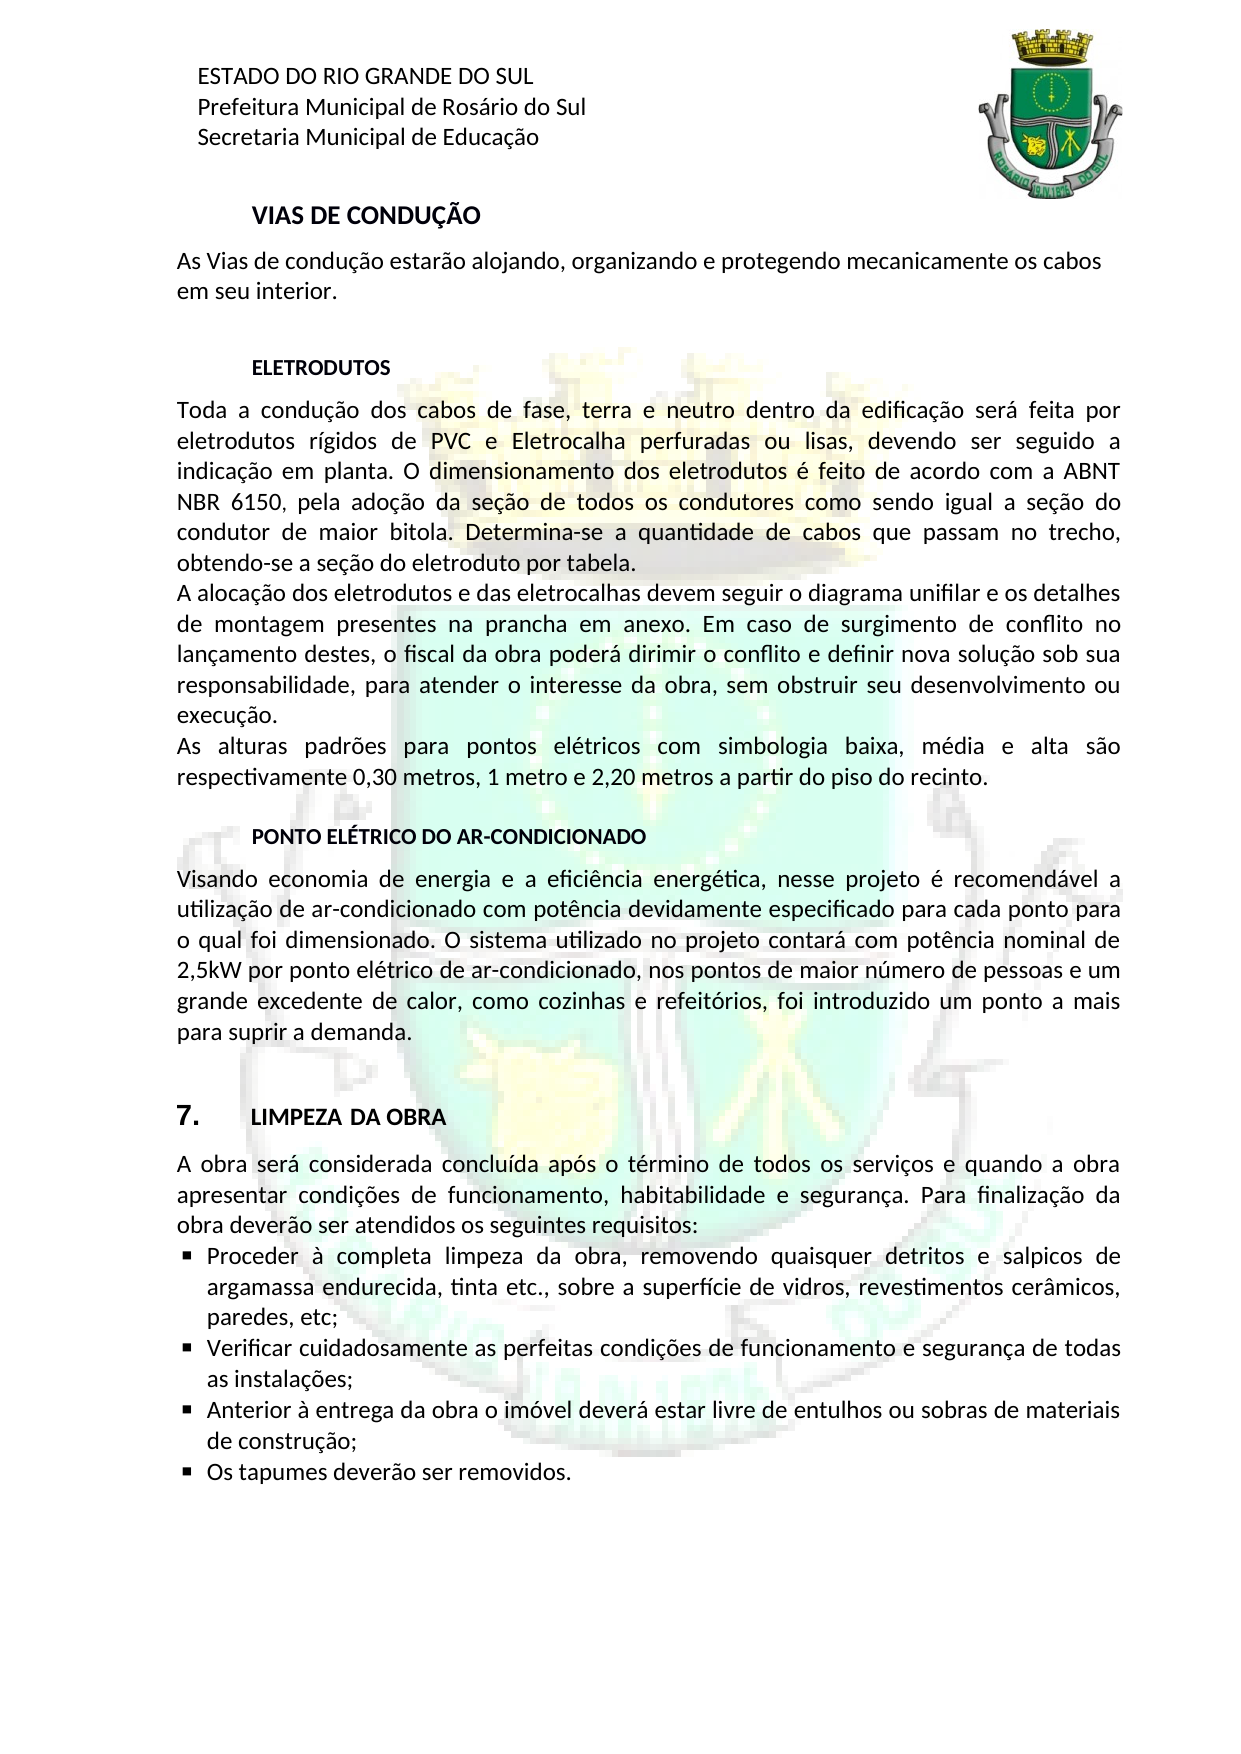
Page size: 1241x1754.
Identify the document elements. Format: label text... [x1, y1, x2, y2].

text Visando economia de energia e a eficiência energética, nesse projeto é recomendável a utilização de ar-condicionado com potência devidamente especificado para cada ponto para o qual foi dimensionado. O sistema utilizado no projeto contará com potência nominal de 2,5kW por ponto elétrico de ar-condicionado, nos pontos de maior número de pessoas e um grande excedente de calor, como cozinhas e refeitórios, foi introduzido um ponto a mais para suprir a demanda. [177, 863, 1122, 1046]
text A obra será considerada concluída após o término de todos os serviços e quando a obra apresentar condições de funcionamento, habitabilidade e segurança. Para finalização da obra deverão ser atendidos os seguintes requisitos: [177, 1148, 1122, 1240]
list Os tapumes deverão ser removidos. [177, 1456, 1122, 1487]
text Toda a condução dos cabos de fase, terra e neutro dentro da edificação será feita por eletrodutos rígidos de PVC e Eletrocalha perfuradas ou lisas, devendo ser seguido a indicação em planta. O dimensionamento dos eletrodutos é feito de acordo com a ABNT NBR 6150, pela adoção da seção de todos os condutores como sendo igual a seção do condutor de maior bitola. Determina-se a quantidade de cabos que passam no trecho, obtendo-se a seção do eletroduto por tabela. [177, 394, 1122, 578]
text As Vias de condução estarão alojando, organizando e protegendo mecanicamente os cabos em seu interior. [177, 245, 1122, 306]
text A alocação dos eletrodutos e das eletrocalhas devem seguir o diagrama unifilar e os detalhes de montagem presentes na prancha em anexo. Em caso de surgimento de conflito no lançamento destes, o fiscal da obra poderá dirimir o conflito e definir nova solução sob sua responsabilidade, para atender o interesse da obra, sem obstruir seu desenvolvimento ou execução. [177, 578, 1122, 730]
text ELETRODUTOS [252, 353, 1122, 381]
picture [978, 29, 1123, 199]
text VIAS DE CONDUÇÃO [252, 198, 1122, 231]
subtitle LIMPEZA DA OBRA [176, 1093, 1122, 1134]
text As alturas padrões para pontos elétricos com simbologia baixa, média e alta são respectivamente 0,30 metros, 1 metro e 2,20 metros a partir do piso do recinto. [177, 730, 1122, 791]
list Proceder à completa limpeza da obra, removendo quaisquer detritos e salpicos de argamassa endurecida, tinta etc., sobre a superfície de vidros, revestimentos cerâmicos, paredes, etc; [177, 1240, 1122, 1332]
text PONTO ELÉTRICO DO AR-CONDICIONADO [252, 822, 1122, 850]
list Verificar cuidadosamente as perfeitas condições de funcionamento e segurança de todas as instalações; [177, 1332, 1122, 1393]
list Anterior à entrega da obra o imóvel deverá estar livre de entulhos ou sobras de materiais de construção; [177, 1394, 1122, 1455]
